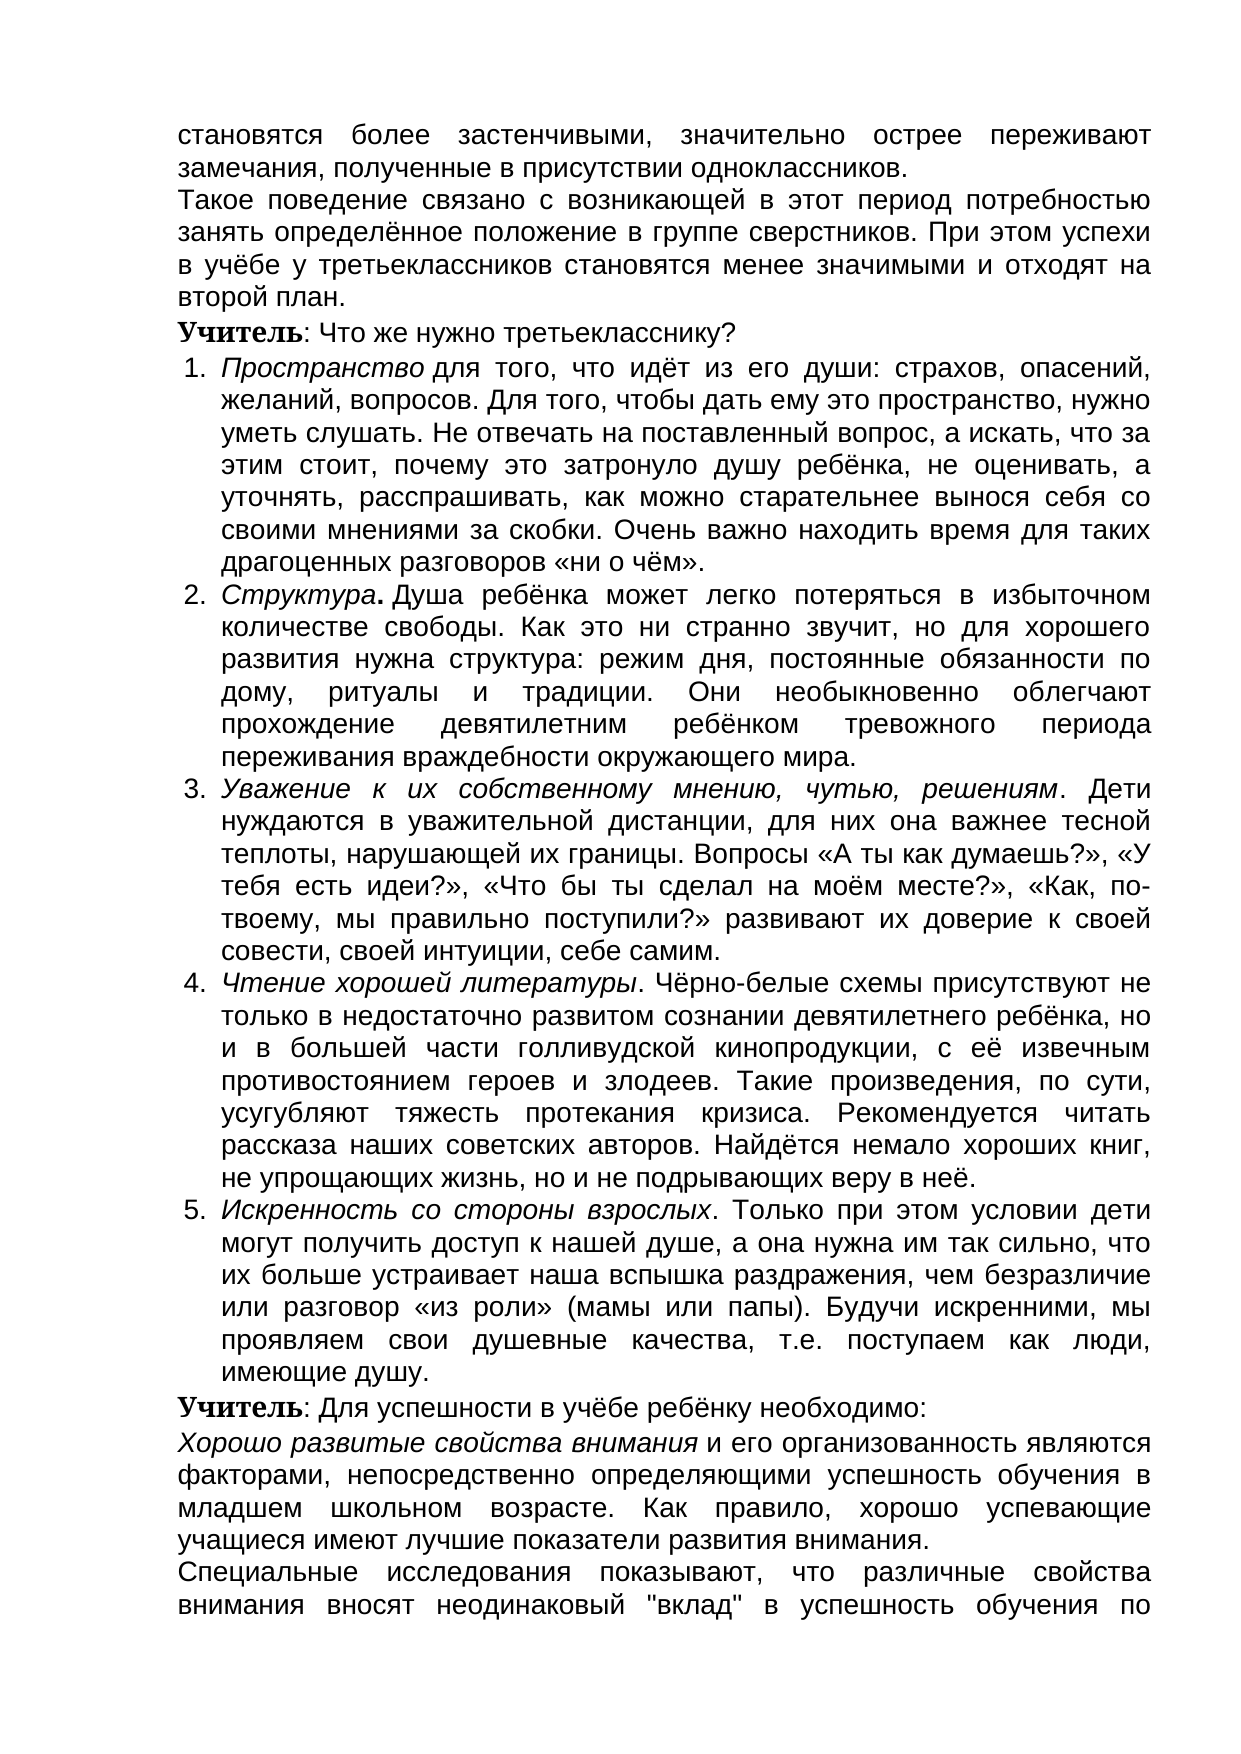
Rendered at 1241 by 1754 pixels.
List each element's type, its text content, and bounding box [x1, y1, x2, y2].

list Уважение к их собственному мнению, чутью, решениям. Дети нуждаются в уважительной дистанции, для них она важнее тесной теплоты, нарушающей их границы. Вопросы «А ты как думаешь?», «У тебя есть идеи?», «Что бы ты сделал на моём месте?», «Как, по-твоему, мы правильно поступили?» развивают их доверие к своей совести, своей интуиции, себе самим. [183, 772, 1152, 966]
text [177, 118, 1152, 183]
text Учитель: Что же нужно третьекласснику? [177, 312, 1152, 351]
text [177, 1555, 1152, 1620]
list Чтение хорошей литературы. Чёрно-белые схемы присутствуют не только в недостаточно развитом сознании девятилетнего ребёнка, но и в большей части голливудской кинопродукции, с её извечным противостоянием героев и злодеев. Такие произведения, по сути, усугубляют тяжесть протекания кризиса. Рекомендуется читать рассказа наших советских авторов. Найдётся немало хороших книг, не упрощающих жизнь, но и не подрывающих веру в неё. [183, 966, 1152, 1193]
list Искренность со стороны взрослых. Только при этом условии дети могут получить доступ к нашей душе, а она нужна им так сильно, что их больше устраивает наша вспышка раздражения, чем безразличие или разговор «из роли» (мамы или папы). Будучи искренними, мы проявляем свои душевные качества, т.е. поступаем как люди, имеющие душу. [183, 1193, 1152, 1387]
list Структура. Душа ребёнка может легко потеряться в избыточном количестве свободы. Как это ни странно звучит, но для хорошего развития нужна структура: режим дня, постоянные обязанности по дому, ритуалы и традиции. Они необыкновенно облегчают прохождение девятилетним ребёнком тревожного периода переживания враждебности окружающего мира. [183, 578, 1152, 772]
text Хорошо развитые свойства внимания и его организованность являются факторами, непосредственно определяющими успешность обучения в младшем школьном возрасте. Как правило, хорошо успевающие учащиеся имеют лучшие показатели развития внимания. [177, 1426, 1152, 1555]
text Учитель: Для успешности в учёбе ребёнку необходимо: [177, 1387, 1152, 1426]
list Пространство для того, что идёт из его души: страхов, опасений, желаний, вопросов. Для того, чтобы дать ему это пространство, нужно уметь слушать. Не отвечать на поставленный вопрос, а искать, что за этим стоит, почему это затронуло душу ребёнка, не оценивать, а уточнять, расспрашивать, как можно старательнее вынося себя со своими мнениями за скобки. Очень важно находить время для таких драгоценных разговоров «ни о чём». [183, 351, 1152, 578]
text Такое поведение связано с возникающей в этот период потребностью занять определённое положение в группе сверстников. При этом успехи в учёбе у третьеклассников становятся менее значимыми и отходят на второй план. [177, 183, 1152, 312]
